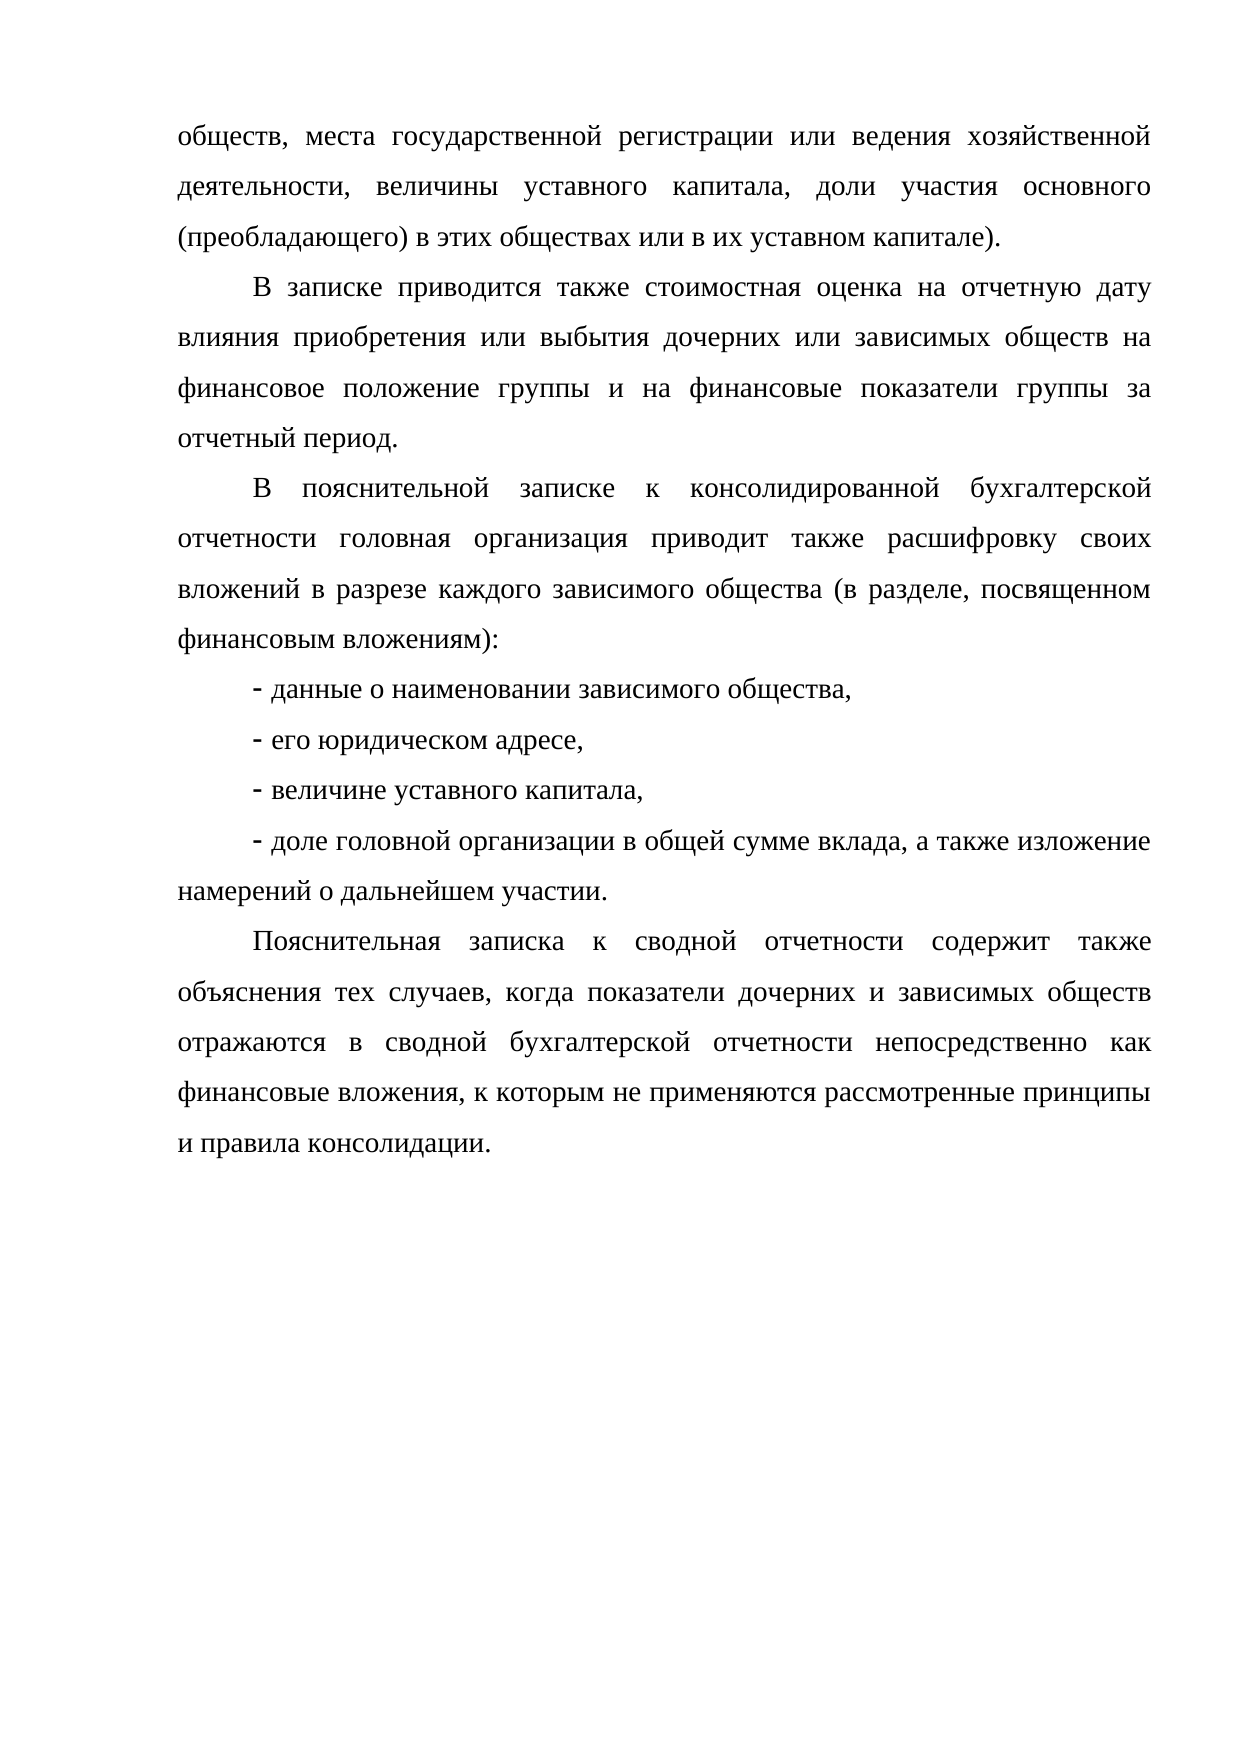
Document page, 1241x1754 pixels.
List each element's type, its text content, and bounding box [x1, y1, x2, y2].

list величине уставного капитала, [177, 772, 1152, 806]
text В записке приводится также стоимостная оценка на отчетную дату влияния приобретения или выбытия дочерних или зависимых обществ на финансовое положение группы и на финансовые показатели группы за отчетный период. [177, 269, 1152, 453]
text Пояснительная записка к сводной отчетности содержит также объяснения тех случаев, когда показатели дочерних и зависимых обществ отражаются в сводной бухгалтерской отчетности непосредственно как финансовые вложения, к которым не применяются рассмотренные принципы и правила консолидации. [177, 923, 1152, 1158]
text В пояснительной записке к консолидированной бухгалтерской отчетности головная организация приводит также расшифровку своих вложений в разрезе каждого зависимого общества (в разделе, посвященном финансовым вложениям): [177, 470, 1152, 655]
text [177, 118, 1152, 252]
list данные о наименовании зависимого общества, [177, 672, 1152, 705]
list доле головной организации в общей сумме вклада, а также изложение намерений о дальнейшем участии. [177, 823, 1152, 907]
list его юридическом адресе, [177, 722, 1152, 756]
